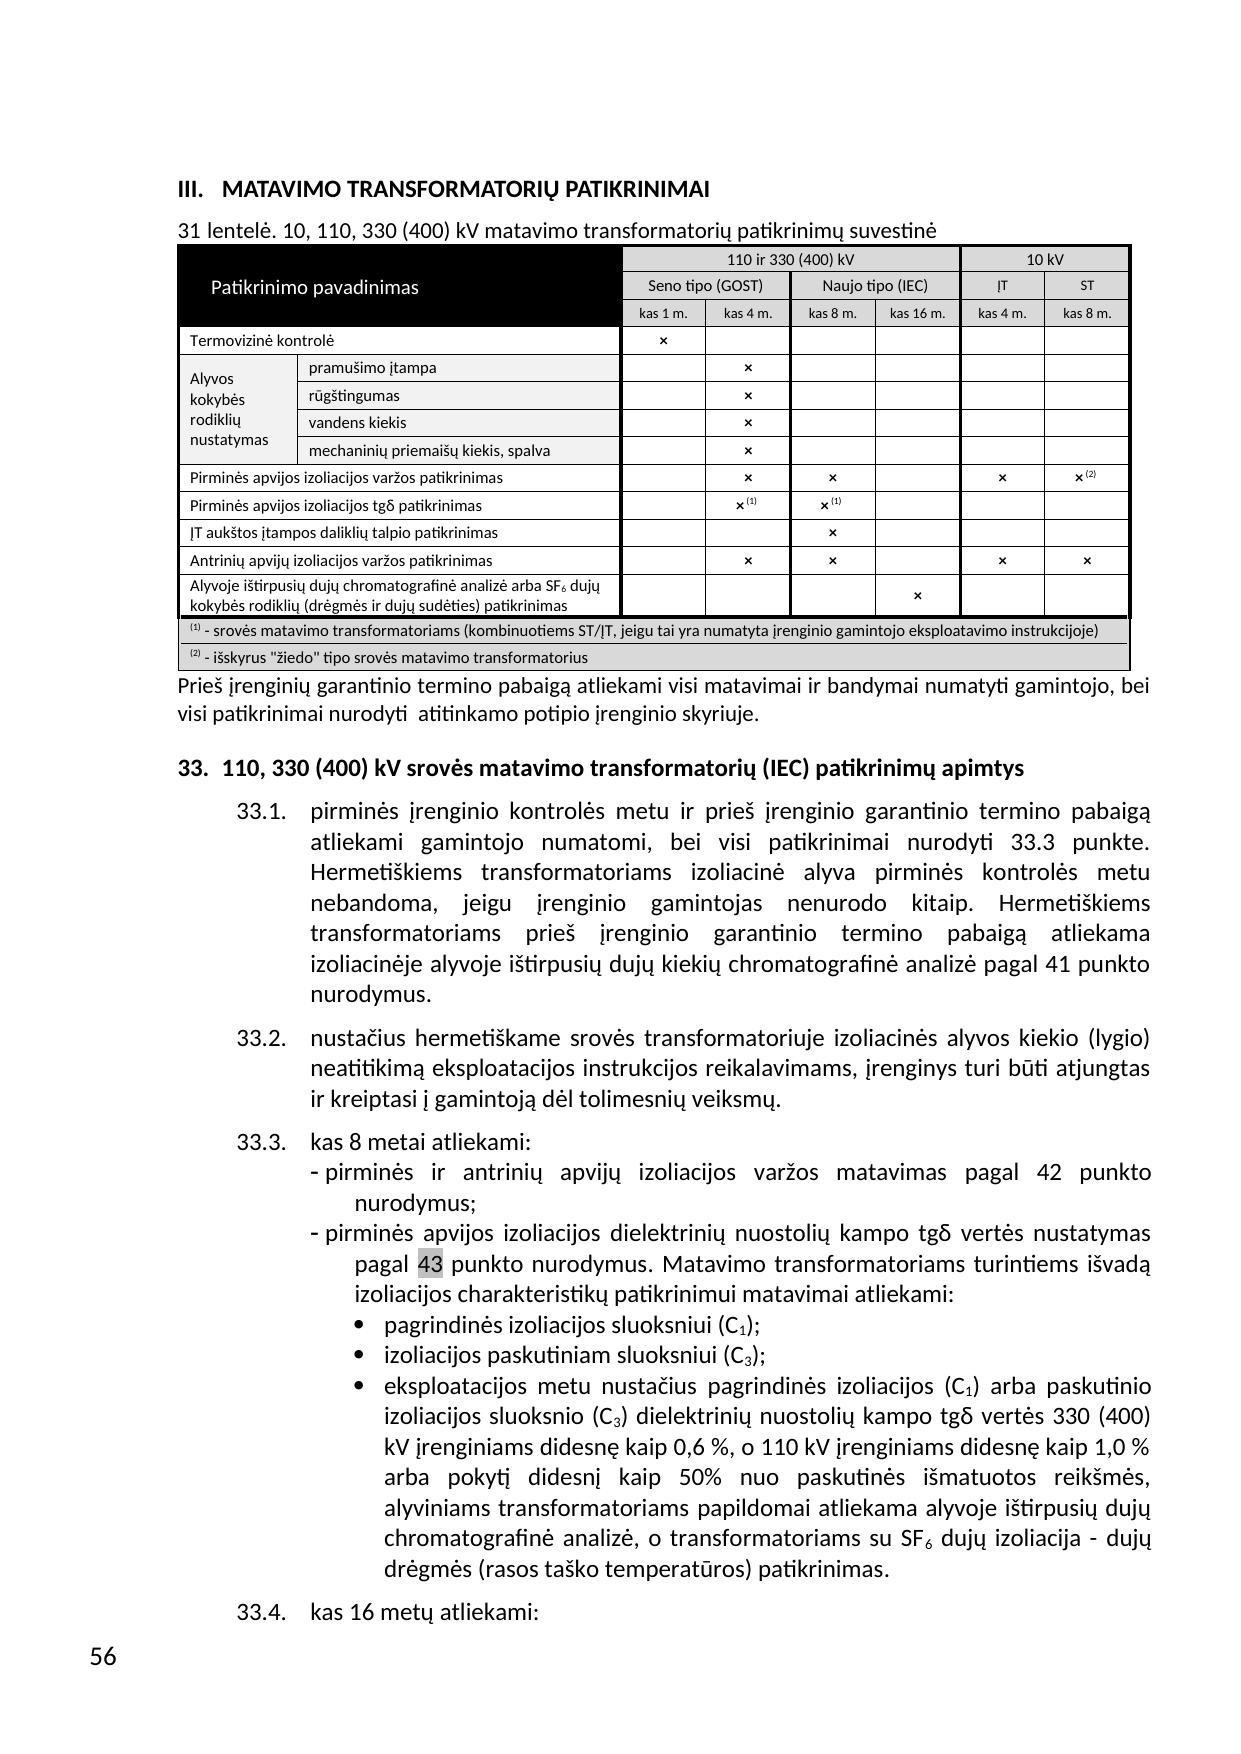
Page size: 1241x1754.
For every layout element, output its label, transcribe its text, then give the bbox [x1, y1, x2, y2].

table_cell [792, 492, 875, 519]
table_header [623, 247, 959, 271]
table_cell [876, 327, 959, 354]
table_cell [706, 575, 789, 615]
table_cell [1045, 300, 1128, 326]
list kas 8 metai atliekami: [236, 1126, 1152, 1156]
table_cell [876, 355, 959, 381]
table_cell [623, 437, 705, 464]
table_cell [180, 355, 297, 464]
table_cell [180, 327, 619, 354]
list pirminės įrenginio kontrolės metu ir prieš įrenginio garantinio termino pabaigą atliekami gamintojo numatomi, bei visi patikrinimai nurodyti 33.3 punkte. Hermetiškiems transformatoriams izoliacinė alyva pirminės kontrolės metu nebandoma, jeigu įrenginio gamintojas nenurodo kitaip. Hermetiškiems transformatoriams prieš įrenginio garantinio termino pabaigą atliekama izoliacinėje alyvoje ištirpusių dujų kiekių chromatografinė analizė pagal 41 punkto nurodymus. [236, 796, 1152, 1009]
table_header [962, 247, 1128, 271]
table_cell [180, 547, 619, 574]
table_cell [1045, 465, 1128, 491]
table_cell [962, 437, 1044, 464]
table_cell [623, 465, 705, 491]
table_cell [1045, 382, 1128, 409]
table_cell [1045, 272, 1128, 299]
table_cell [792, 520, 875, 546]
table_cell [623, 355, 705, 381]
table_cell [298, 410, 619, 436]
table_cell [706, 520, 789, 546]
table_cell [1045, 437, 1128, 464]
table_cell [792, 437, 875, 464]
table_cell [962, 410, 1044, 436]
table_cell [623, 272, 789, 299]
list Prieš įrenginių garantinio termino pabaigą atliekami visi matavimai ir bandymai numatyti gamintojo, bei visi patikrinimai nurodyti atitinkamo potipio įrenginio skyriuje. [177, 671, 1152, 727]
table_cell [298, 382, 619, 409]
text 110, 330 (400) kV srovės matavimo transformatorių (IEC) patikrinimų apimtys [177, 752, 1152, 783]
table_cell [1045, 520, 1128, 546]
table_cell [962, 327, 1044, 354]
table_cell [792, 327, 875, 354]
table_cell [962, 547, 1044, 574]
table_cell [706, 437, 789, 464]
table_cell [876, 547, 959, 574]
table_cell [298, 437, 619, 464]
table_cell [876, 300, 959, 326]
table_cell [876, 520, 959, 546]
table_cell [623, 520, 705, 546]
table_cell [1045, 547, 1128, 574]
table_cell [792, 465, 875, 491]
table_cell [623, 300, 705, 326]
list nustačius hermetiškame srovės transformatoriuje izoliacinės alyvos kiekio (lygio) neatitikimą eksploatacijos instrukcijos reikalavimams, įrenginys turi būti atjungtas ir kreiptasi į gamintoją dėl tolimesnių veiksmų. [236, 1022, 1152, 1113]
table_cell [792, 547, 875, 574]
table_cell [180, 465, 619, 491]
list pirminės apvijos izoliacijos dielektrinių nuostolių kampo tgδ vertės nustatymas pagal 43 punkto nurodymus. Matavimo transformatoriams turintiems išvadą izoliacijos charakteristikų patikrinimui matavimai atliekami: [310, 1217, 1152, 1309]
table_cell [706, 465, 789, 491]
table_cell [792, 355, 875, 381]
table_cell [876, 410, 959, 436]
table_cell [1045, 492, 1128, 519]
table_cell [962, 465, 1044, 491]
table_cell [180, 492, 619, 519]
list pagrindinės izoliacijos sluoksniui (C1); [354, 1309, 1152, 1339]
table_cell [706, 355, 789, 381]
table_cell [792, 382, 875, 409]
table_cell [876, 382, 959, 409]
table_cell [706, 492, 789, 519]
list izoliacijos paskutiniam sluoksniui (C3); [354, 1339, 1152, 1370]
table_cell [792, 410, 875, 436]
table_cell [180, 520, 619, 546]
text lentelė. 10, 110, 330 (400) kV matavimo transformatorių patikrinimų suvestinė [177, 216, 1152, 244]
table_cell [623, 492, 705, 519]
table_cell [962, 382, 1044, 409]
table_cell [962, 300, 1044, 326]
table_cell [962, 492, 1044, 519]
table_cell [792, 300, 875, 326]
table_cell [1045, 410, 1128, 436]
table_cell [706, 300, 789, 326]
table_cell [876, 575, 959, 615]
list pirminės ir antrinių apvijų izoliacijos varžos matavimas pagal 42 punkto nurodymus; [310, 1156, 1152, 1217]
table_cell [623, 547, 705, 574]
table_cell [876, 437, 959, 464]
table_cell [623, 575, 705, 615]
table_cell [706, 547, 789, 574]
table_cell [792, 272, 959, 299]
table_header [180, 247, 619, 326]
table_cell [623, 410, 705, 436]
subtitle MATAVIMO TRANSFORMATORIŲ PATIKRINIMAI [177, 173, 1152, 203]
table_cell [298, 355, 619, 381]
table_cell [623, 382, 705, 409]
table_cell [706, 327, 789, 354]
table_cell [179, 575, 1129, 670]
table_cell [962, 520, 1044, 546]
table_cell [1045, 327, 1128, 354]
list eksploatacijos metu nustačius pagrindinės izoliacijos (C1) arba paskutinio izoliacijos sluoksnio (C3) dielektrinių nuostolių kampo tgδ vertės 330 (400) kV įrenginiams didesnę kaip 0,6 %, o 110 kV įrenginiams didesnę kaip 1,0 % arba pokytį didesnį kaip 50% nuo paskutinės išmatuotos reikšmės, alyviniams transformatoriams papildomai atliekama alyvoje ištirpusių dujų chromatografinė analizė, o transformatoriams su SF6 dujų izoliacija - dujų drėgmės (rasos taško temperatūros) patikrinimas. [354, 1370, 1152, 1583]
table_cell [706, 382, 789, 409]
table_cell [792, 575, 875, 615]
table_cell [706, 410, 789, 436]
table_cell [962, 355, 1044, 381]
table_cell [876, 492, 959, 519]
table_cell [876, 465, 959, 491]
list kas 16 metų atliekami: [236, 1596, 1152, 1627]
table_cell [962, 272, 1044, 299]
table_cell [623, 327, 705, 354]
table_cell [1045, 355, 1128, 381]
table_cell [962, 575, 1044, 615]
